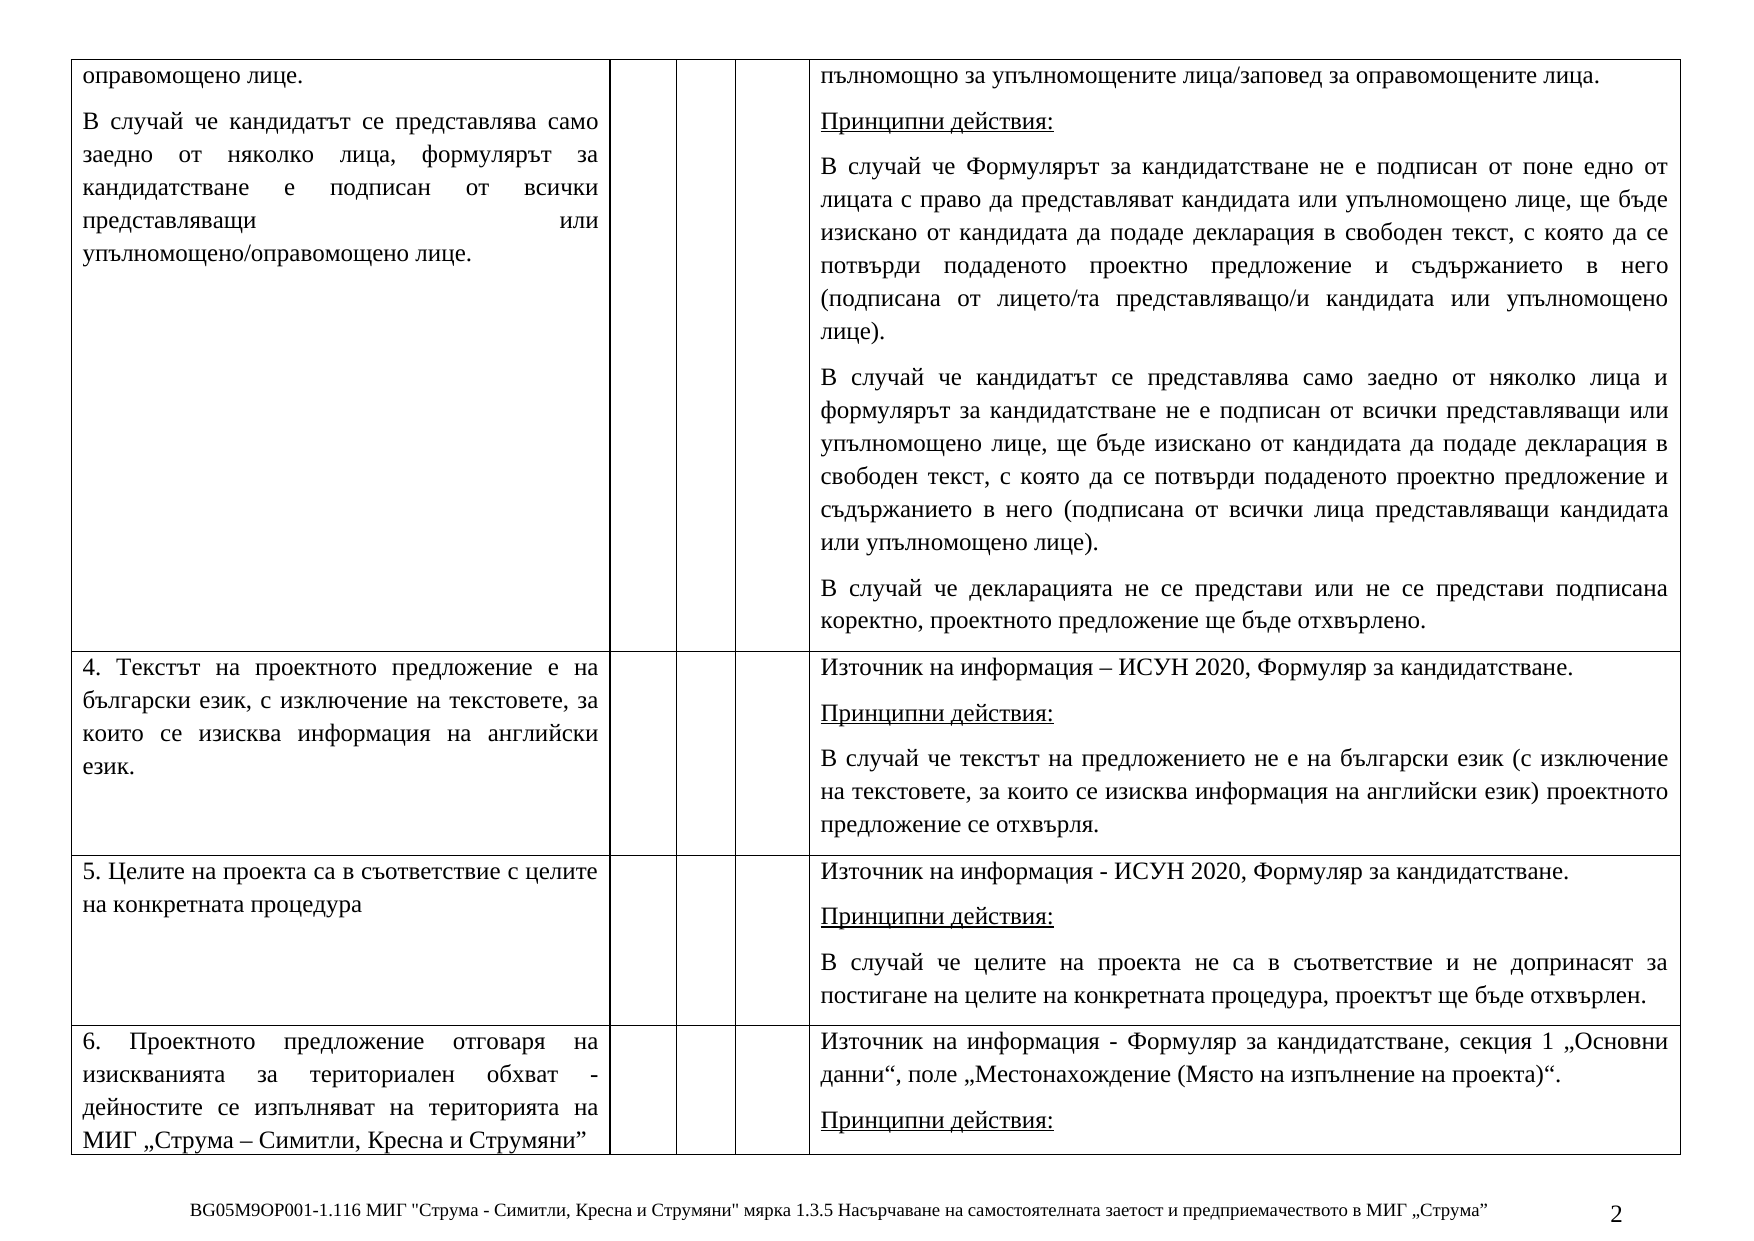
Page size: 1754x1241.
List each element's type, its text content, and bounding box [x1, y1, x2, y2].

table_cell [810, 1026, 1680, 1154]
table_cell [677, 60, 735, 651]
table_cell [736, 652, 809, 855]
table_cell Източник на информация - ИСУН 2020, Формуляр за кандидатстване. Принципни действия: В случай че целите на проекта не са в съответствие и не допринасят за постигане на целите на конкретната процедура, проектът ще бъде отхвърлен. [810, 856, 1680, 1025]
table_cell 4. Текстът на проектното предложение е на български език, с изключение на текстовете, за които се изисква информация на английски език. [72, 652, 609, 855]
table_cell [810, 60, 1680, 651]
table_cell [72, 60, 609, 651]
table_cell [611, 60, 676, 651]
table_cell [611, 856, 676, 1025]
table_cell [611, 1026, 676, 1154]
table_cell [736, 1026, 809, 1154]
table_cell Източник на информация – ИСУН 2020, Формуляр за кандидатстване. Принципни действия: В случай че текстът на предложението не е на български език (с изключение на текстовете, за които се изисква информация на английски език) проектното предложение се отхвърля. [810, 652, 1680, 855]
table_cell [72, 1026, 609, 1154]
table_cell [677, 1026, 735, 1154]
table_cell 5. Целите на проекта са в съответствие с целите на конкретната процедура [72, 856, 609, 1025]
table_cell [736, 856, 809, 1025]
table_cell [736, 60, 809, 651]
table_cell [611, 652, 676, 855]
table_cell [677, 652, 735, 855]
table_cell [677, 856, 735, 1025]
